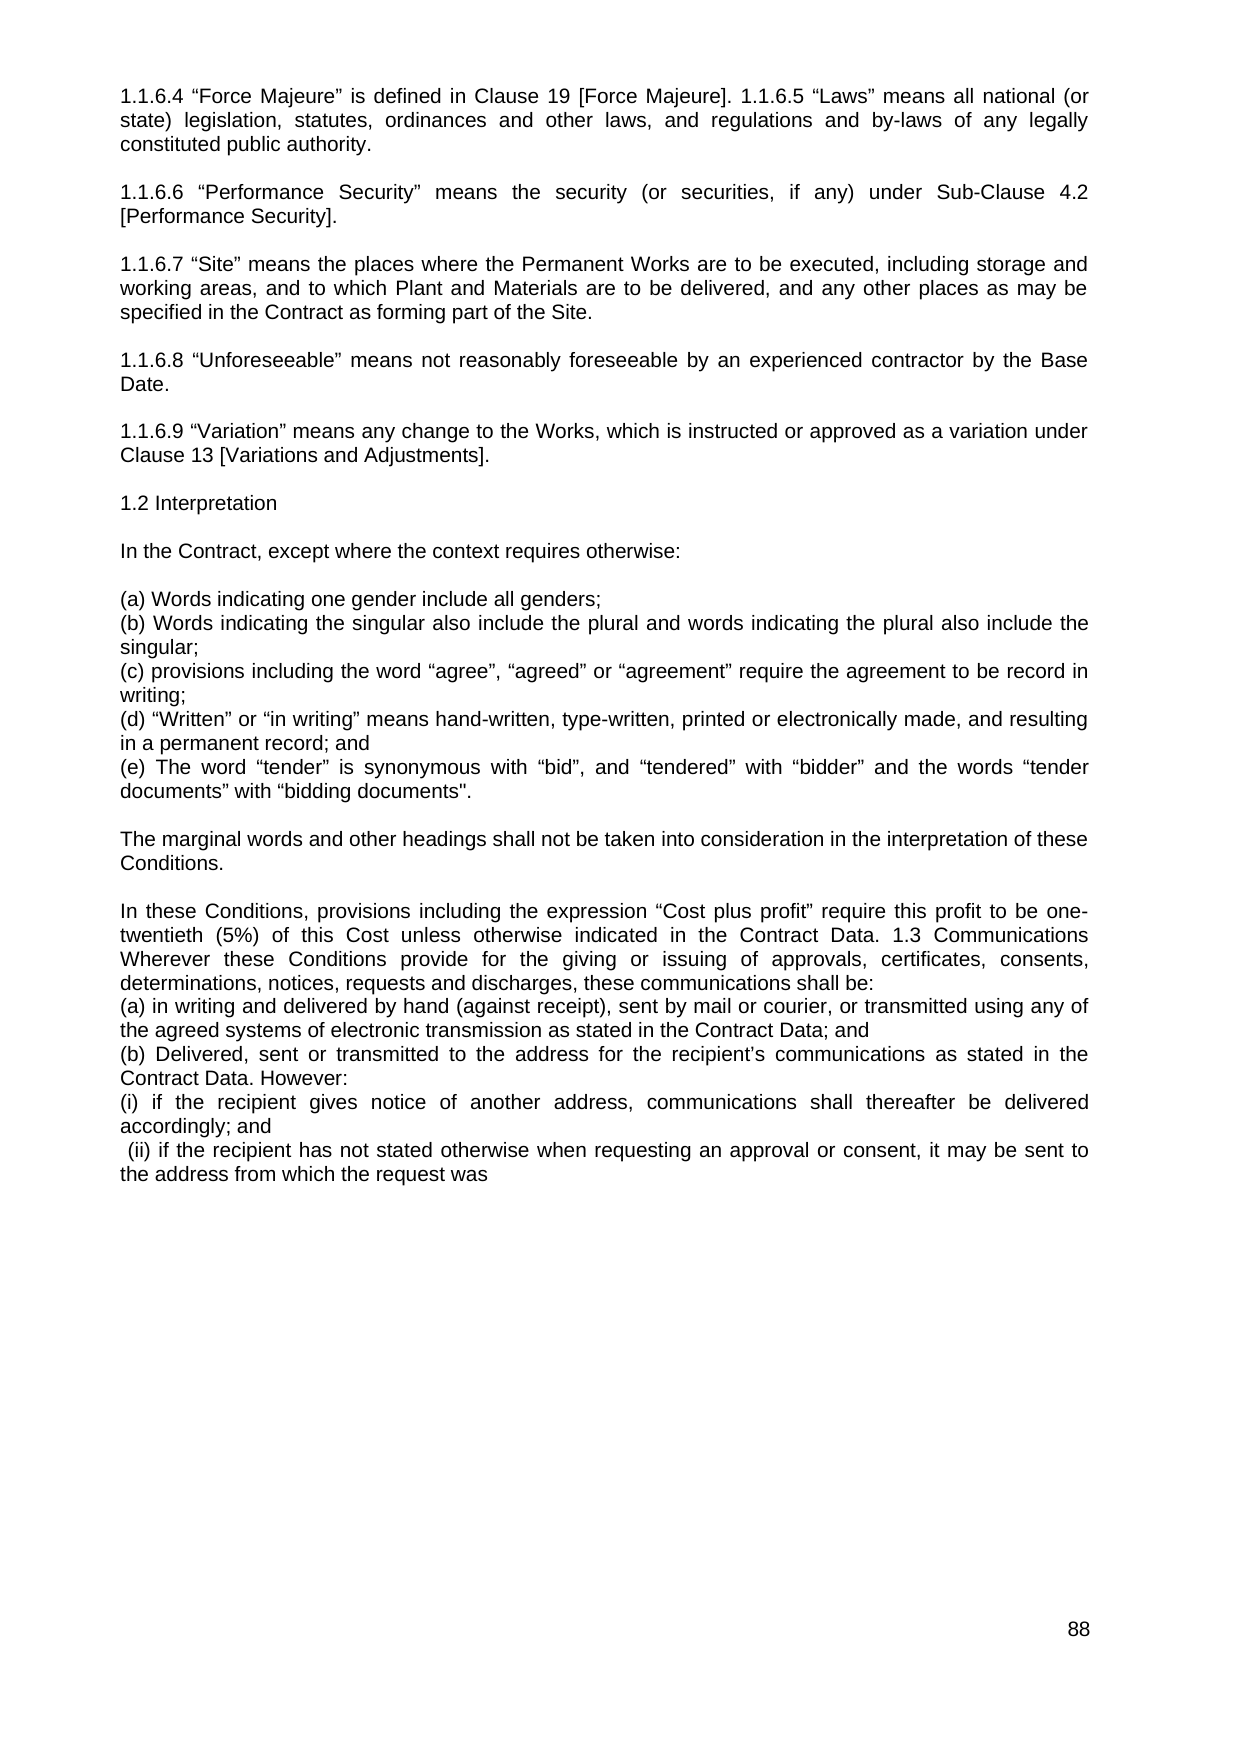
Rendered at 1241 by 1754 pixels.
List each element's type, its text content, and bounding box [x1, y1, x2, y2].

text In these Conditions, provisions including the expression “Cost plus profit” require this profit to be one-twentieth (5%) of this Cost unless otherwise indicated in the Contract Data. 1.3 Communications Wherever these Conditions provide for the giving or issuing of approvals, certificates, consents, determinations, notices, requests and discharges, these communications shall be: [120, 898, 1090, 994]
text (b) Words indicating the singular also include the plural and words indicating the plural also include the singular; [120, 611, 1090, 659]
text (a) Words indicating one gender include all genders; [120, 587, 1090, 611]
text (e) The word “tender” is synonymous with “bid”, and “tendered” with “bidder” and the words “tender documents” with “bidding documents". [120, 755, 1090, 803]
text In the Contract, except where the context requires otherwise: [120, 539, 1090, 563]
text 1.1.6.9 “Variation” means any change to the Works, which is instructed or approved as a variation under Clause 13 [Variations and Adjustments]. [120, 419, 1090, 467]
text (c) provisions including the word “agree”, “agreed” or “agreement” require the agreement to be record in writing; [120, 659, 1090, 707]
text 88 [120, 1617, 1090, 1641]
text (b) Delivered, sent or transmitted to the address for the recipient’s communications as stated in the Contract Data. However: [120, 1042, 1090, 1090]
text (a) in writing and delivered by hand (against receipt), sent by mail or courier, or transmitted using any of the agreed systems of electronic transmission as stated in the Contract Data; and [120, 994, 1090, 1042]
text (i) if the recipient gives notice of another address, communications shall thereafter be delivered accordingly; and [120, 1090, 1090, 1138]
text (d) “Written” or “in writing” means hand-written, type-written, printed or electronically made, and resulting in a permanent record; and [120, 707, 1090, 755]
text 1.1.6.6 “Performance Security” means the security (or securities, if any) under Sub-Clause 4.2 [Performance Security]. [120, 180, 1090, 228]
text 1.1.6.8 “Unforeseeable” means not reasonably foreseeable by an experienced contractor by the Base Date. [120, 347, 1090, 395]
text 1.2 Interpretation [120, 491, 1090, 515]
text 1.1.6.4 “Force Majeure” is defined in Clause 19 [Force Majeure]. 1.1.6.5 “Laws” means all national (or state) legislation, statutes, ordinances and other laws, and regulations and by-laws of any legally constituted public authority. [120, 84, 1090, 156]
text (ii) if the recipient has not stated otherwise when requesting an approval or consent, it may be sent to the address from which the request was [120, 1138, 1090, 1186]
text The marginal words and other headings shall not be taken into consideration in the interpretation of these Conditions. [120, 827, 1090, 874]
text 1.1.6.7 “Site” means the places where the Permanent Works are to be executed, including storage and working areas, and to which Plant and Materials are to be delivered, and any other places as may be specified in the Contract as forming part of the Site. [120, 252, 1090, 323]
